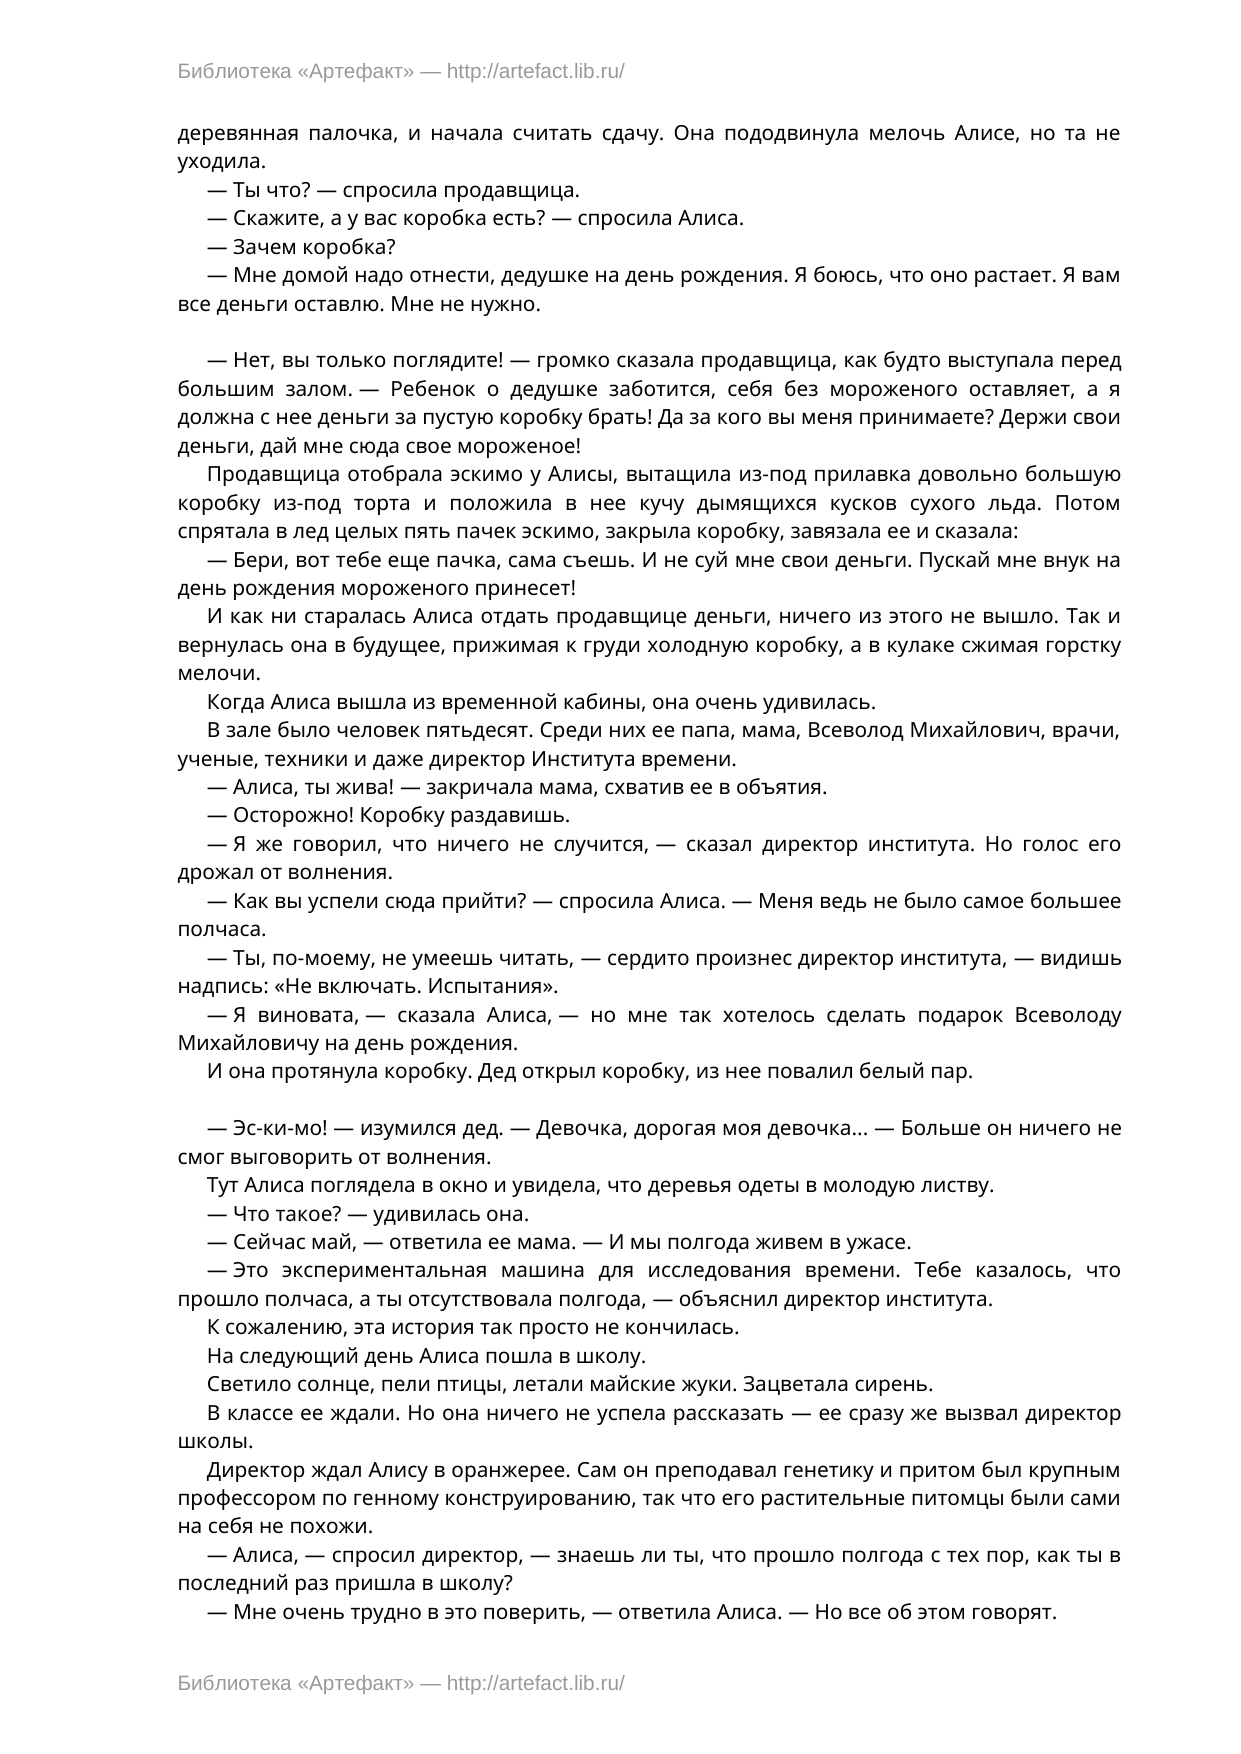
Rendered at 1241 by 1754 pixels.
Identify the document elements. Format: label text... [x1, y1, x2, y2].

text — Алиса, — спросил директор, — знаешь ли ты, что прошло полгода с тех пор, как ты в последний раз пришла в школу? [177, 1540, 1122, 1597]
text В классе ее ждали. Но она ничего не успела рассказать — ее сразу же вызвал директор школы. [177, 1398, 1122, 1455]
text — Это экспериментальная машина для исследования времени. Тебе казалось, что прошло полчаса, а ты отсутствовала полгода, — объяснил директор института. [177, 1256, 1122, 1312]
text — Бери, вот тебе еще пачка, сама съешь. И не суй мне свои деньги. Пускай мне внук на день рождения мороженого принесет! [177, 545, 1122, 602]
text И она протянула коробку. Дед открыл коробку, из нее повалил белый пар. [177, 1057, 1122, 1085]
text В зале было человек пятьдесят. Среди них ее папа, мама, Всеволод Михайлович, врачи, ученые, техники и даже директор Института времени. [177, 715, 1122, 772]
text — Мне домой надо отнести, дедушке на день рождения. Я боюсь, что оно растает. Я вам все деньги оставлю. Мне не нужно. [177, 260, 1122, 317]
text К сожалению, эта история так просто не кончилась. [177, 1312, 1122, 1341]
text — Эс-ки-мо! — изумился дед. — Девочка, дорогая моя девочка... — Больше он ничего не смог выговорить от волнения. [177, 1113, 1122, 1170]
text — Скажите, а у вас коробка есть? — спросила Алиса. [177, 203, 1122, 232]
text — Алиса, ты жива! — закричала мама, схватив ее в объятия. [177, 772, 1122, 801]
text — Осторожно! Коробку раздавишь. [177, 801, 1122, 829]
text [177, 118, 1122, 175]
text — Ты что? — спросила продавщица. [177, 175, 1122, 203]
text — Сейчас май, — ответила ее мама. — И мы полгода живем в ужасе. [177, 1227, 1122, 1256]
text Тут Алиса поглядела в окно и увидела, что деревья одеты в молодую листву. [177, 1170, 1122, 1199]
text Продавщица отобрала эскимо у Алисы, вытащила из-под прилавка довольно большую коробку из-под торта и положила в нее кучу дымящихся кусков сухого льда. Потом спрятала в лед целых пять пачек эскимо, закрыла коробку, завязала ее и сказала: [177, 459, 1122, 545]
text — Мне очень трудно в это поверить, — ответила Алиса. — Но все об этом говорят. [177, 1597, 1122, 1625]
text Светило солнце, пели птицы, летали майские жуки. Зацветала сирень. [177, 1369, 1122, 1398]
text — Я виновата, — сказала Алиса, — но мне так хотелось сделать подарок Всеволоду Михайловичу на день рождения. [177, 1000, 1122, 1057]
text — Зачем коробка? [177, 232, 1122, 260]
text — Ты, по-моему, не умеешь читать, — сердито произнес директор института, — видишь надпись: «Не включать. Испытания». [177, 943, 1122, 1000]
text — Как вы успели сюда прийти? — спросила Алиса. — Меня ведь не было самое большее полчаса. [177, 886, 1122, 943]
text — Я же говорил, что ничего не случится, — сказал директор института. Но голос его дрожал от волнения. [177, 829, 1122, 886]
text — Нет, вы только поглядите! — громко сказала продавщица, как будто выступала перед большим залом. — Ребенок о дедушке заботится, себя без мороженого оставляет, а я должна с нее деньги за пустую коробку брать! Да за кого вы меня принимаете? Держи свои деньги, дай мне сюда свое мороженое! [177, 346, 1122, 459]
text Когда Алиса вышла из временной кабины, она очень удивилась. [177, 687, 1122, 715]
text — Что такое? — удивилась она. [177, 1199, 1122, 1227]
text Директор ждал Алису в оранжерее. Сам он преподавал генетику и притом был крупным профессором по генному конструированию, так что его растительные питомцы были сами на себя не похожи. [177, 1455, 1122, 1540]
text На следующий день Алиса пошла в школу. [177, 1341, 1122, 1369]
text И как ни старалась Алиса отдать продавщице деньги, ничего из этого не вышло. Так и вернулась она в будущее, прижимая к груди холодную коробку, а в кулаке сжимая горстку мелочи. [177, 602, 1122, 687]
